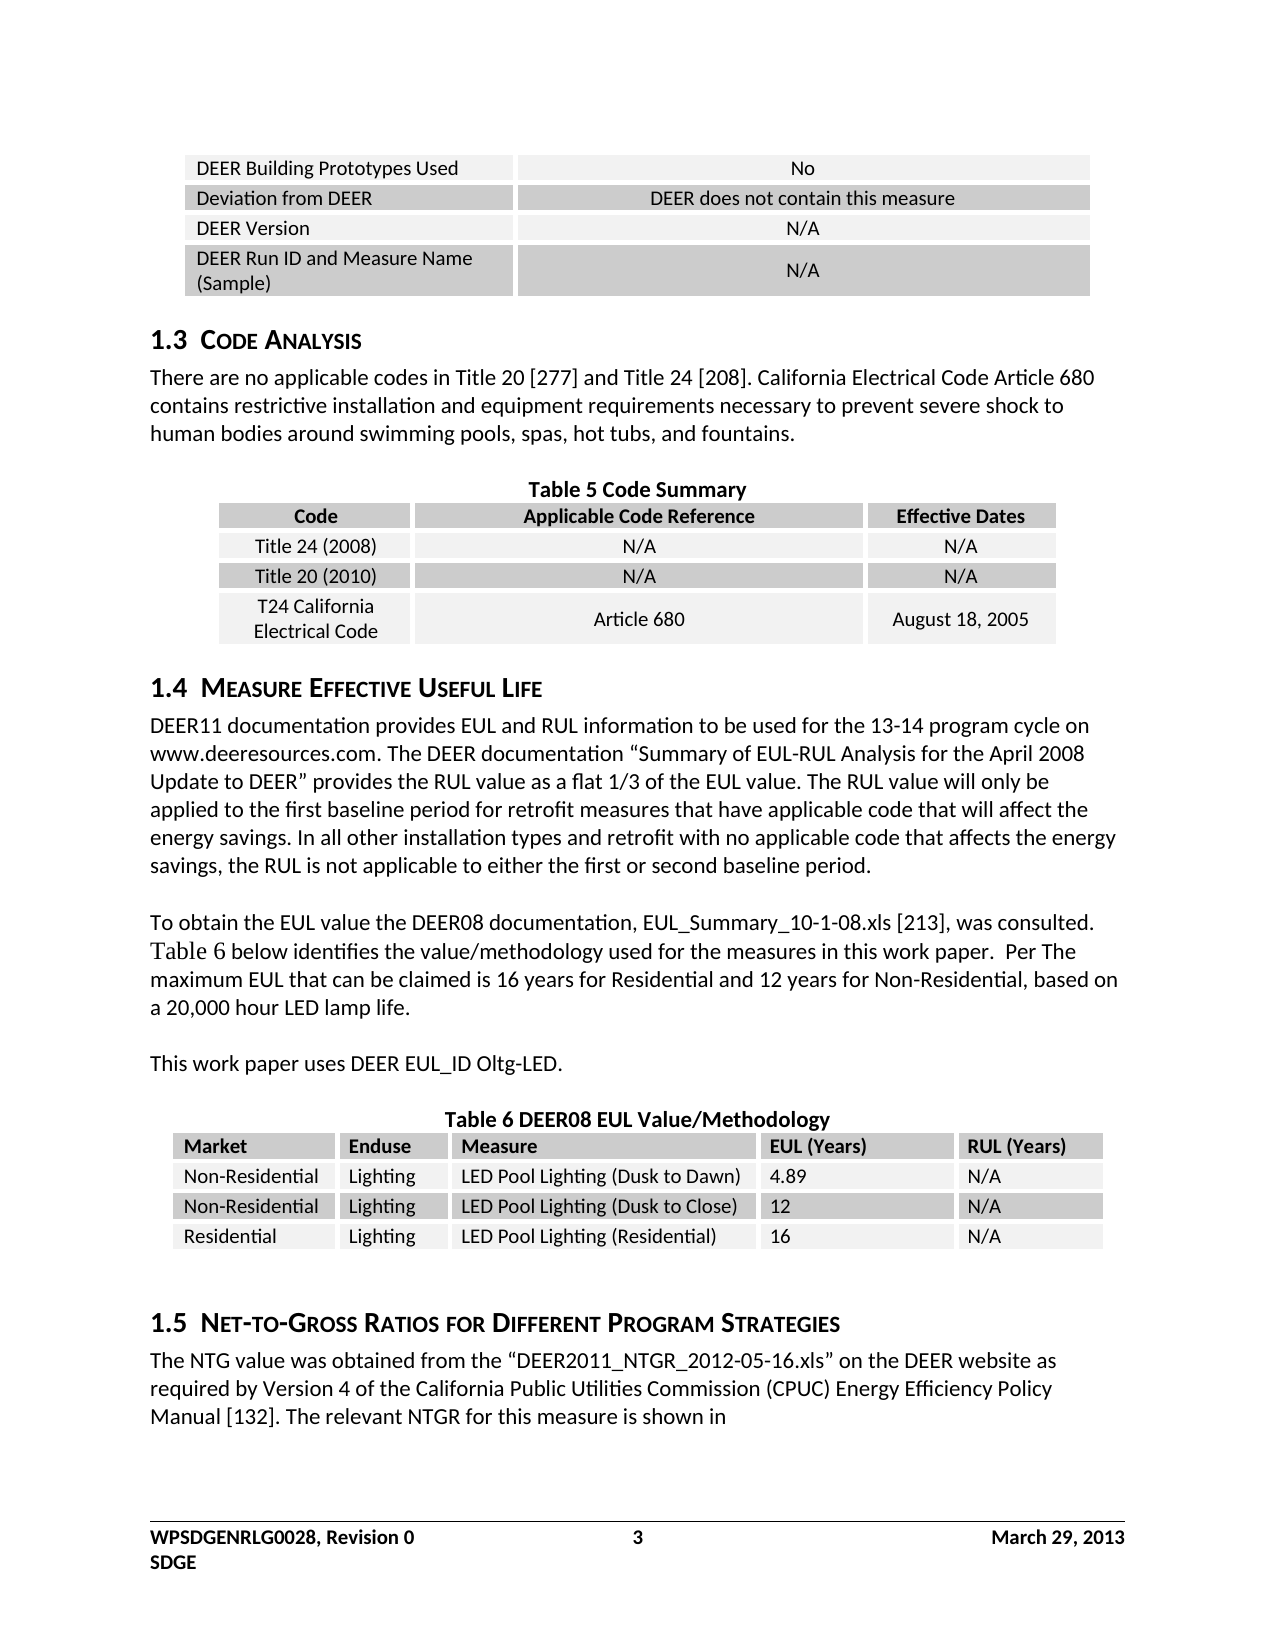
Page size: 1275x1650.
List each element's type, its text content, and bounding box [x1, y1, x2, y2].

text This work paper uses DEER EUL_ID Oltg-LED. [150, 1049, 1125, 1077]
table_cell Residential [173, 1224, 335, 1249]
text DEER11 documentation provides EUL and RUL information to be used for the 13-14 program cycle on www.deeresources.com. The DEER documentation “Summary of EUL-RUL Analysis for the April 2008 Update to DEER” provides the RUL value as a flat 1/3 of the EUL value. The RUL value will only be applied to the first baseline period for retrofit measures that have applicable code that will affect the energy savings. In all other installation types and retrofit with no applicable code that affects the energy savings, the RUL is not applicable to either the first or second baseline period. [150, 711, 1125, 879]
table_cell N/A [959, 1193, 1103, 1219]
table_cell August 18, 2005 [868, 593, 1056, 644]
table_header RUL (Years) [959, 1133, 1103, 1159]
text The NTG value was obtained from the “DEER2011_NTGR_2012-05-16.xls” on the DEER website as required by Version 4 of the California Public Utilities Commission (CPUC) Energy Efficiency Policy Manual [132]. The relevant NTGR for this measure is shown in [150, 1346, 1125, 1430]
table_cell DEER Run ID and Measure Name (Sample) [185, 245, 513, 296]
table_cell Lighting [340, 1193, 448, 1219]
subtitle 1.4 Measure Effective Useful Life [150, 669, 1125, 704]
table_header EUL (Years) [761, 1133, 954, 1159]
table_header Enduse [340, 1133, 448, 1159]
subtitle 1.3 Code Analysis [150, 321, 1125, 356]
table_cell LED Pool Lighting (Dusk to Dawn) [452, 1163, 756, 1189]
table_header Measure [452, 1133, 756, 1159]
text To obtain the EUL value the DEER08 documentation, EUL_Summary_10-1-08.xls [213], was consulted. Table 6 below identifies the value/methodology used for the measures in this work paper. Per The maximum EUL that can be claimed is 16 years for Residential and 12 years for Non-Residential, based on a 20,000 hour LED lamp life. [150, 907, 1125, 1021]
table_cell DEER does not contain this measure [518, 185, 1090, 210]
table_cell 4.89 [761, 1163, 954, 1189]
table_cell DEER Building Prototypes Used [185, 155, 513, 180]
text There are no applicable codes in Title 20 [277] and Title 24 [208]. California Electrical Code Article 680 contains restrictive installation and equipment requirements necessary to prevent severe shock to human bodies around swimming pools, spas, hot tubs, and fountains. [150, 363, 1125, 447]
table_cell T24 California Electrical Code [219, 593, 410, 644]
table_cell No [518, 155, 1090, 180]
table_cell N/A [959, 1224, 1103, 1249]
table_header Market [173, 1133, 335, 1159]
table_cell LED Pool Lighting (Dusk to Close) [452, 1193, 756, 1219]
table_cell Lighting [340, 1163, 448, 1189]
table_cell N/A [868, 533, 1056, 558]
table_cell N/A [518, 245, 1090, 296]
table_cell Deviation from DEER [185, 185, 513, 210]
table_cell Title 20 (2010) [219, 563, 410, 588]
table_cell 16 [761, 1224, 954, 1249]
table_cell N/A [518, 215, 1090, 240]
text Table 6 DEER08 EUL Value/Methodology [150, 1105, 1125, 1133]
table_cell 12 [761, 1193, 954, 1219]
table_cell LED Pool Lighting (Residential) [452, 1224, 756, 1249]
table_cell DEER Version [185, 215, 513, 240]
table_cell N/A [959, 1163, 1103, 1189]
table_cell Title 24 (2008) [219, 533, 410, 558]
table_cell Article 680 [415, 593, 863, 644]
table_header Effective Dates [868, 503, 1056, 528]
table_header Code [219, 503, 410, 528]
table_cell N/A [415, 533, 863, 558]
table_cell Non-Residential [173, 1193, 335, 1219]
text Table 5 Code Summary [150, 475, 1125, 503]
table_cell Lighting [340, 1224, 448, 1249]
table_cell N/A [415, 563, 863, 588]
table_header Applicable Code Reference [415, 503, 863, 528]
table_cell Non-Residential [173, 1163, 335, 1189]
subtitle 1.5 Net-to-Gross Ratios for Different Program Strategies [150, 1304, 1125, 1340]
table_cell N/A [868, 563, 1056, 588]
